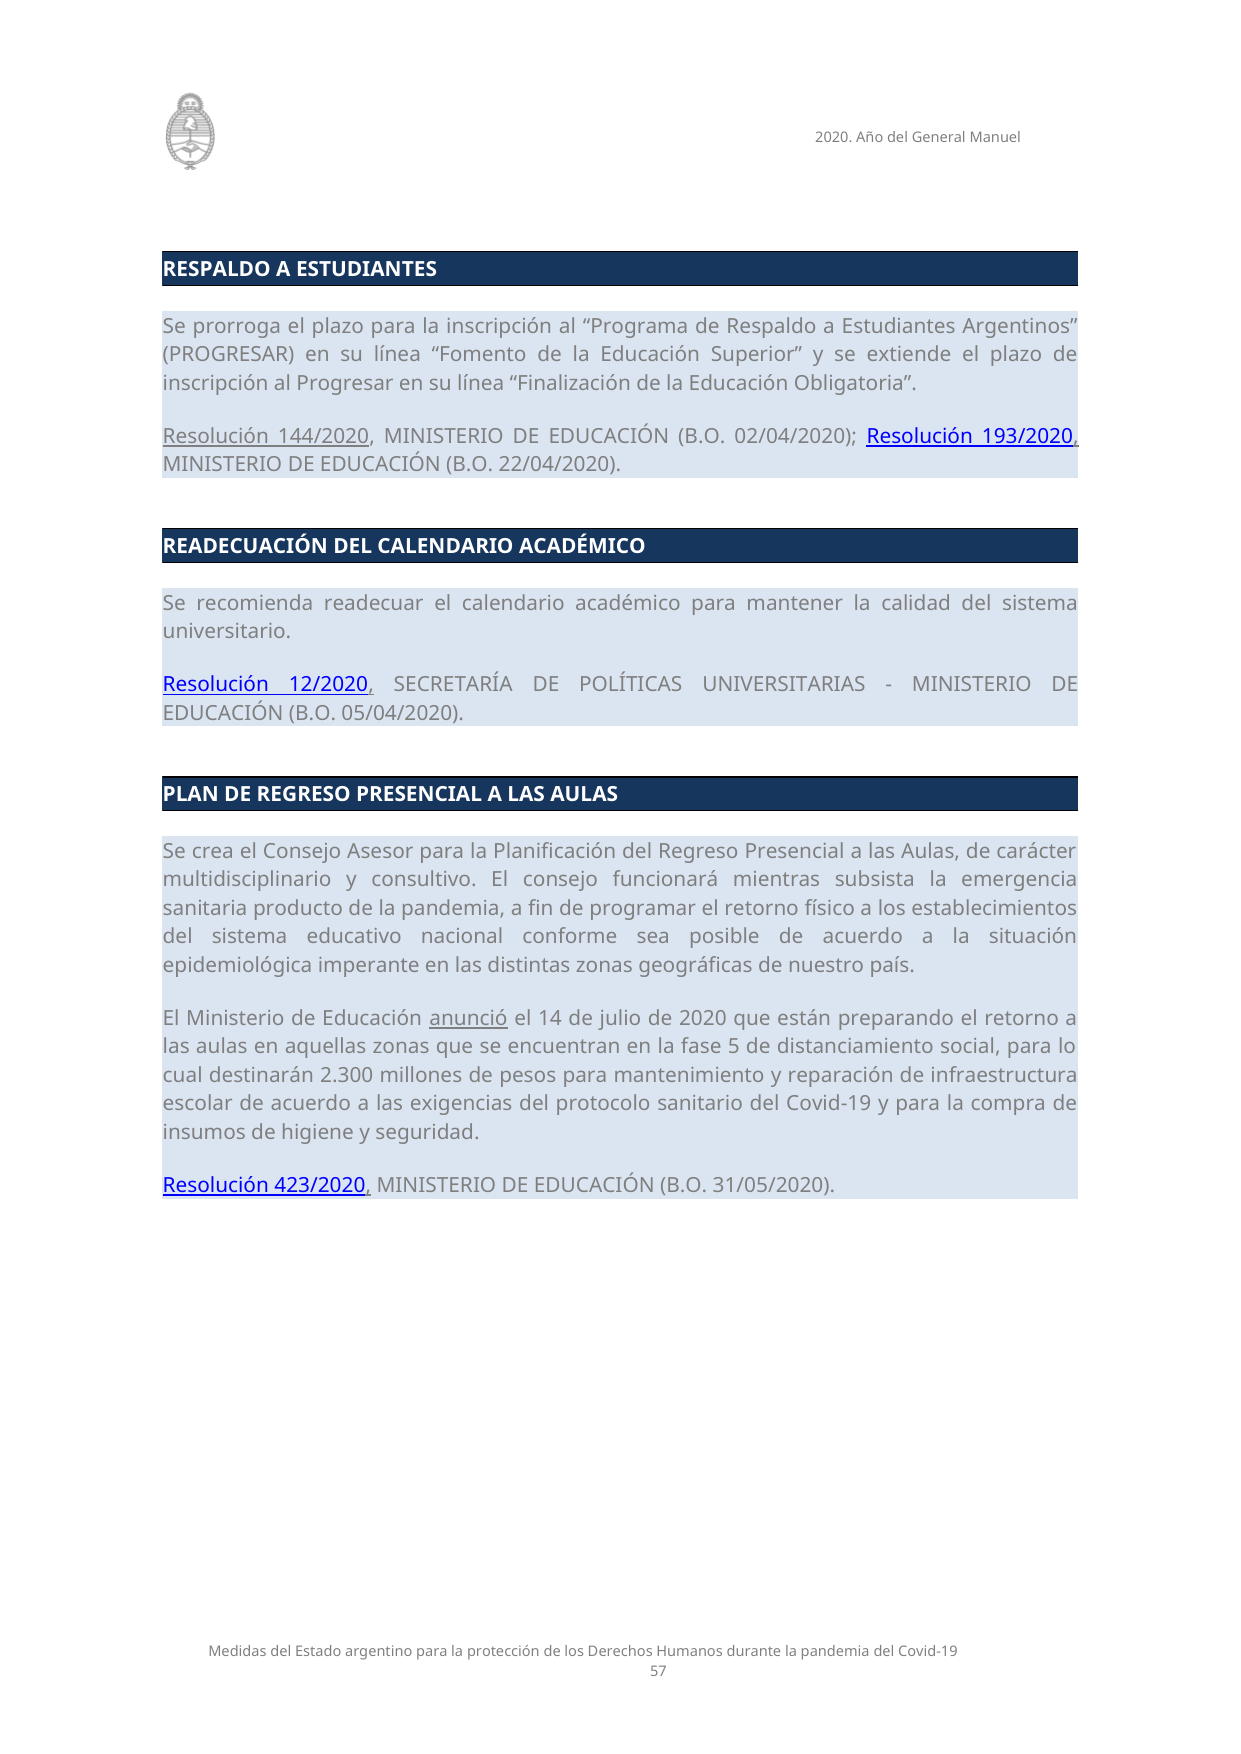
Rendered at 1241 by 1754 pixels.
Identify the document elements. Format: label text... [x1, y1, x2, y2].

subtitle Resolución 12/2020, SECRETARÍA DE POLÍTICAS UNIVERSITARIAS - MINISTERIO DE EDUCACIÓN (B.O. 05/04/2020). [162, 669, 1078, 726]
subtitle Se recomienda readecuar el calendario académico para mantener la calidad del sistema universitario. [162, 588, 1078, 644]
picture [162, 88, 219, 173]
subtitle Se prorroga el plazo para la inscripción al “Programa de Respaldo a Estudiantes Argentinos” (PROGRESAR) en su línea “Fomento de la Educación Superior” y se extiende el plazo de inscripción al Progresar en su línea “Finalización de la Educación Obligatoria”. [162, 311, 1078, 396]
subtitle READECUACIÓN DEL CALENDARIO ACADÉMICO [162, 529, 1078, 563]
subtitle RESPALDO A ESTUDIANTES [162, 252, 1078, 286]
subtitle PLAN DE REGRESO PRESENCIAL A LAS AULAS [162, 777, 1078, 811]
subtitle El Ministerio de Educación anunció el 14 de julio de 2020 que están preparando el retorno a las aulas en aquellas zonas que se encuentran en la fase 5 de distanciamiento social, para lo cual destinarán 2.300 millones de pesos para mantenimiento y reparación de infraestructura escolar de acuerdo a las exigencias del protocolo sanitario del Covid-19 y para la compra de insumos de higiene y seguridad. [162, 1003, 1078, 1145]
subtitle Resolución 144/2020, MINISTERIO DE EDUCACIÓN (B.O. 02/04/2020); Resolución 193/2020, MINISTERIO DE EDUCACIÓN (B.O. 22/04/2020). [162, 421, 1078, 478]
subtitle Resolución 423/2020, MINISTERIO DE EDUCACIÓN (B.O. 31/05/2020). [162, 1170, 1078, 1199]
subtitle Se crea el Consejo Asesor para la Planificación del Regreso Presencial a las Aulas, de carácter multidisciplinario y consultivo. El consejo funcionará mientras subsista la emergencia sanitaria producto de la pandemia, a fin de programar el retorno físico a los establecimientos del sistema educativo nacional conforme sea posible de acuerdo a la situación epidemiológica imperante en las distintas zonas geográficas de nuestro país. [162, 836, 1078, 978]
